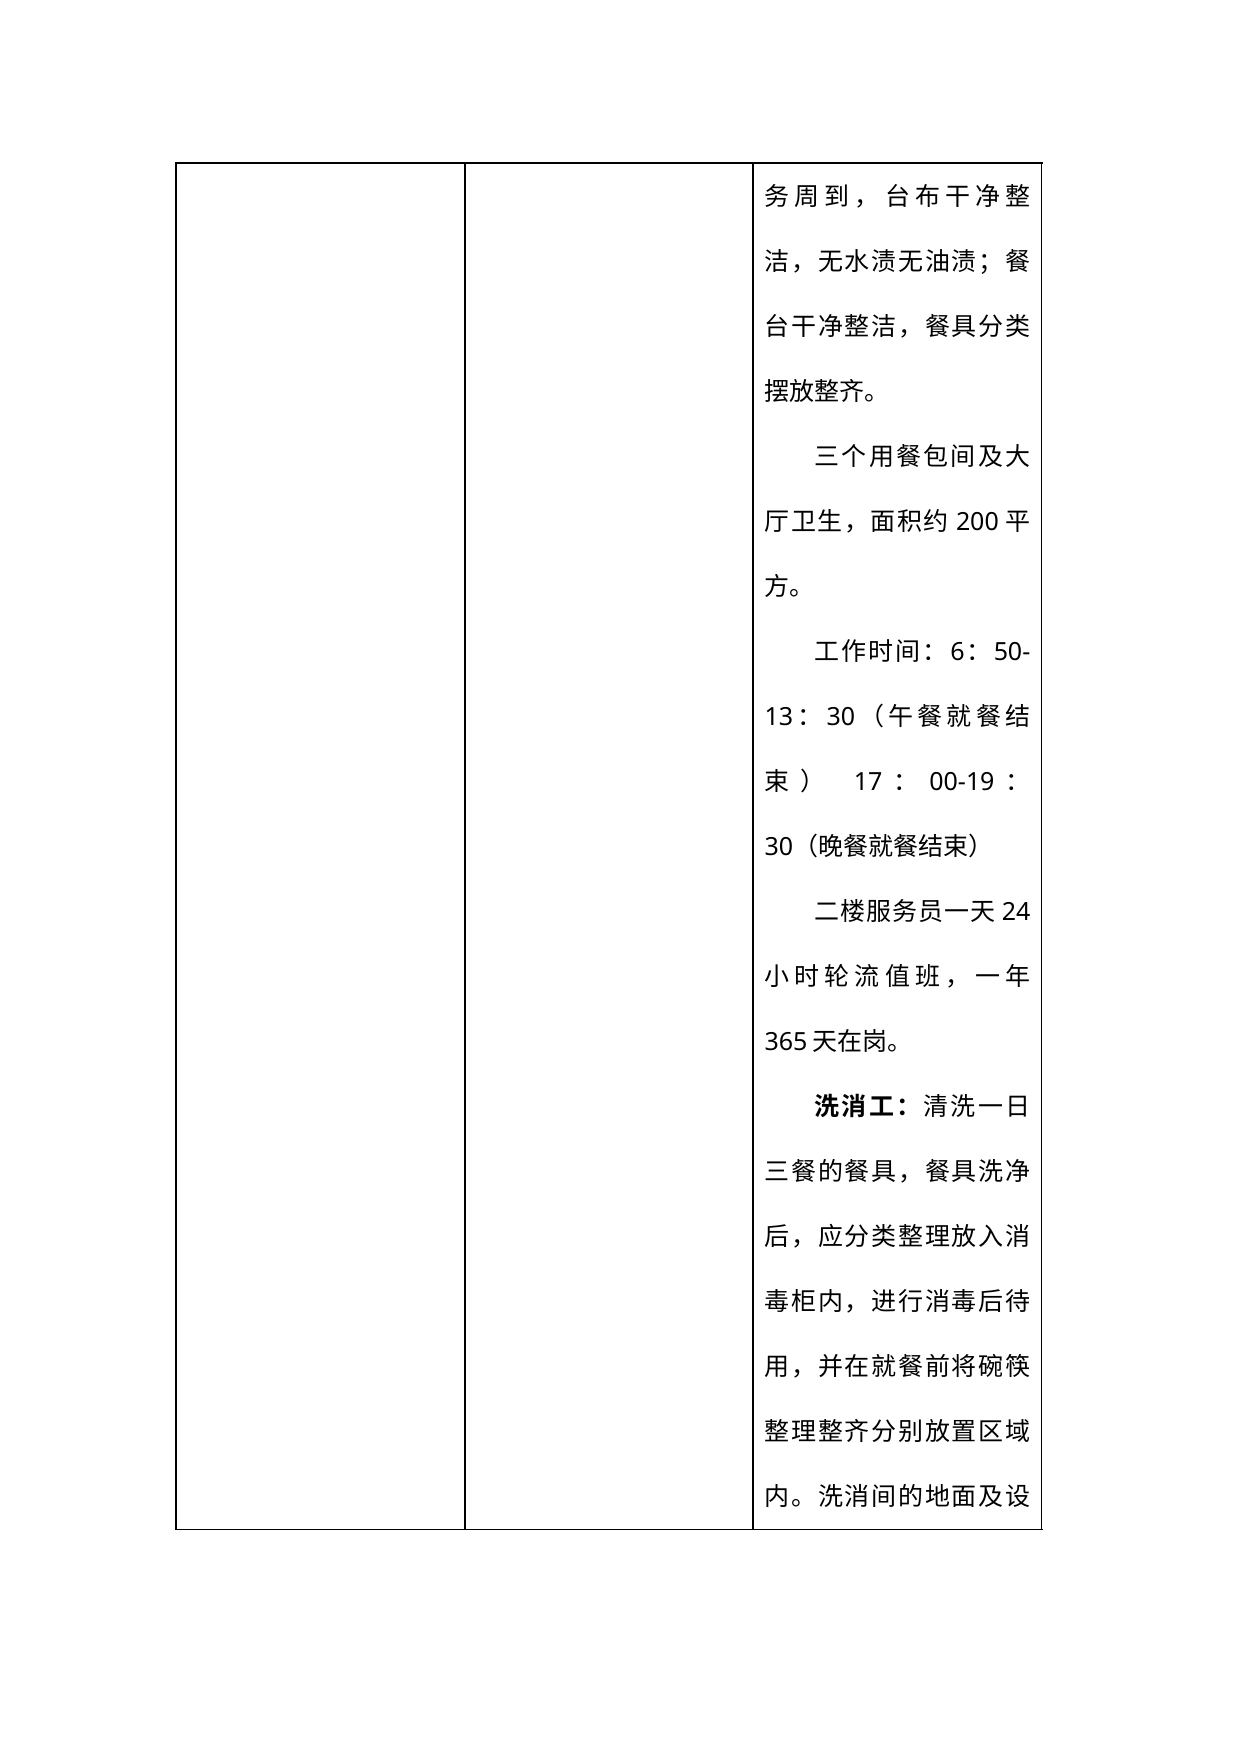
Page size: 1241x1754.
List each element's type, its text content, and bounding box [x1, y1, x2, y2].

table_cell 1 [177, 164, 464, 1528]
table_cell [466, 164, 752, 1528]
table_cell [754, 164, 1041, 1528]
